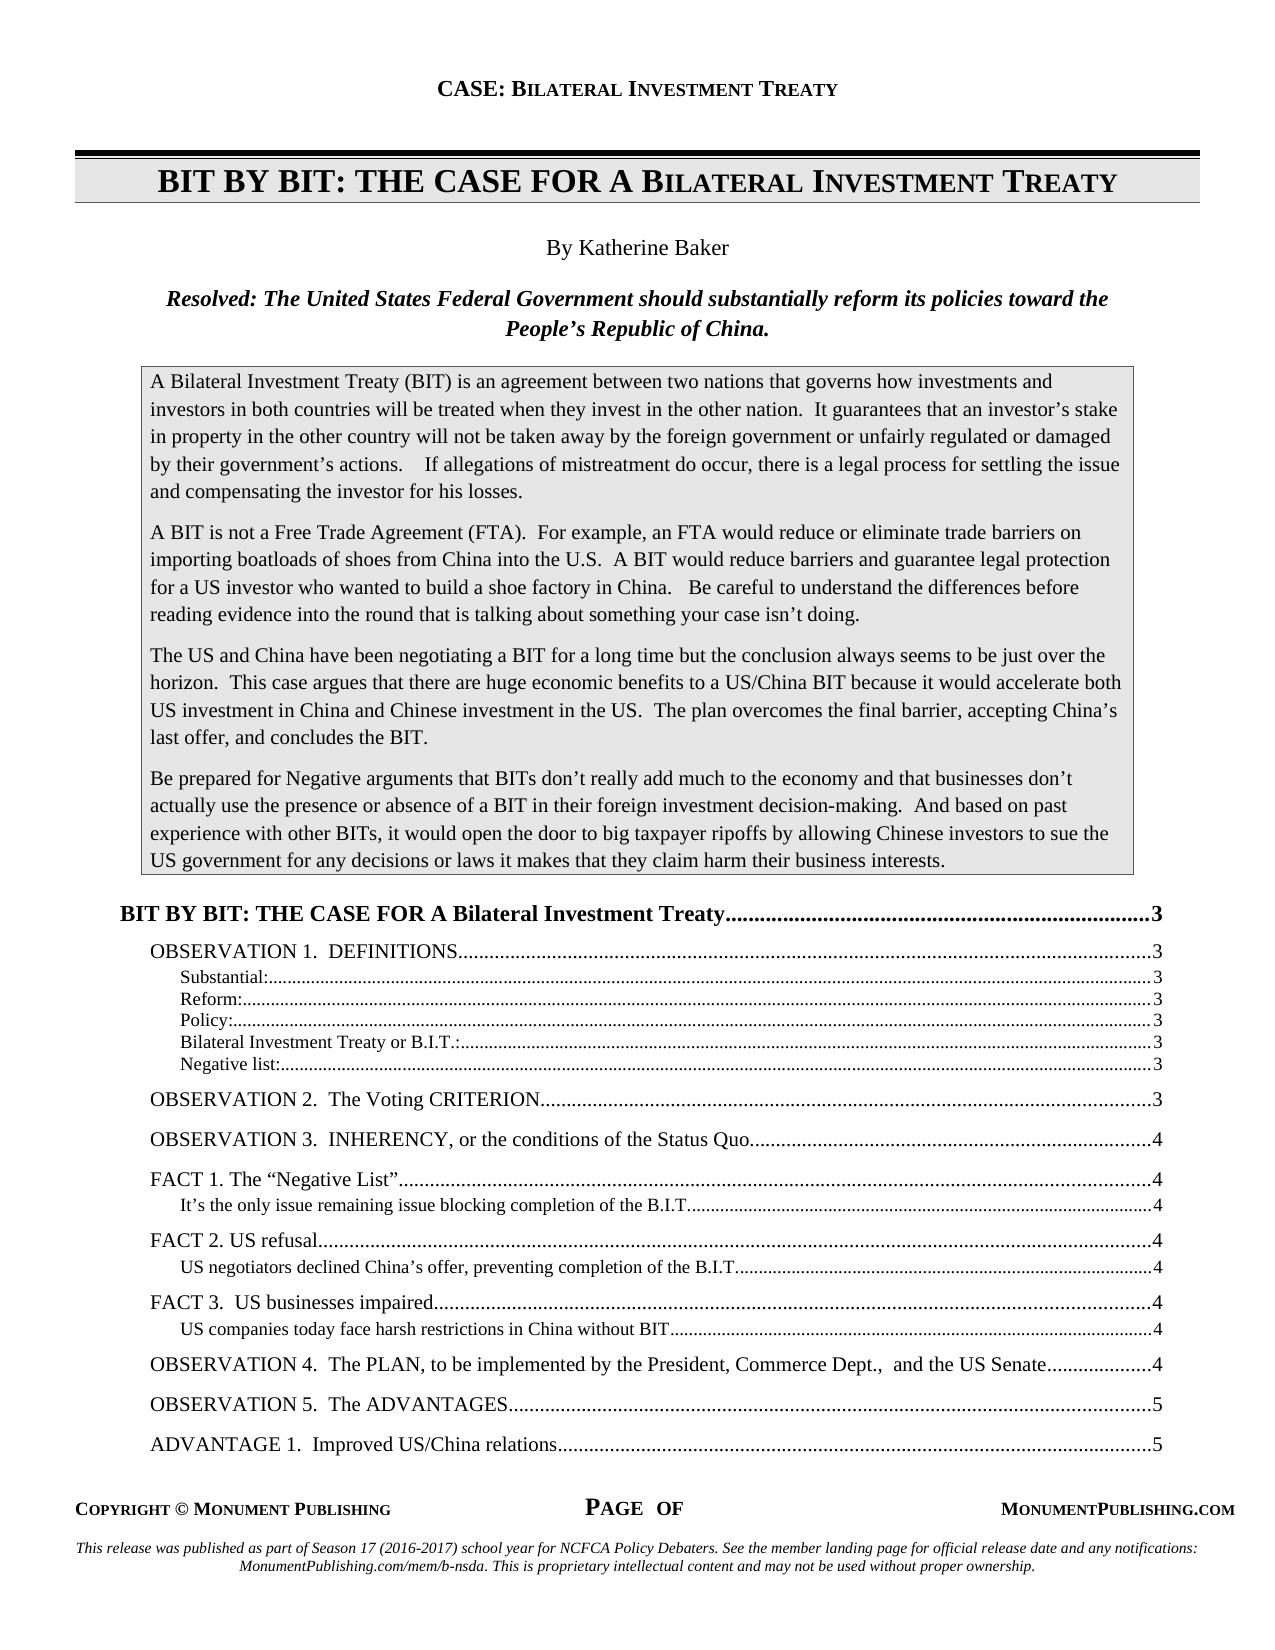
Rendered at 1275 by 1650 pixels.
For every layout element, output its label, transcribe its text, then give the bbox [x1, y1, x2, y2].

text Reform: 3 [180, 988, 1125, 1009]
text ADVANTAGE 1. Improved US/China relations 5 [150, 1432, 1125, 1456]
text FACT 3. US businesses impaired. 4 [150, 1290, 1125, 1314]
list A BIT is not a Free Trade Agreement (FTA). For example, an FTA would reduce or eliminate trade barriers on importing boatloads of shoes from China into the U.S. A BIT would reduce barriers and guarantee legal protection for a US investor who wanted to build a shoe factory in China. Be careful to understand the differences before reading evidence into the round that is talking about something your case isn’t doing. [142, 516, 1133, 626]
text It’s the only issue remaining issue blocking completion of the B.I.T. 4 [180, 1194, 1125, 1216]
list The US and China have been negotiating a BIT for a long time but the conclusion always seems to be just over the horizon. This case argues that there are huge economic benefits to a US/China BIT because it would accelerate both US investment in China and Chinese investment in the US. The plan overcomes the final barrier, accepting China’s last offer, and concludes the BIT. [142, 639, 1133, 749]
text Policy: 3 [180, 1009, 1125, 1031]
text By Katherine Baker [150, 234, 1125, 260]
text OBSERVATION 4. The PLAN, to be implemented by the President, Commerce Dept., and the US Senate 4 [150, 1352, 1125, 1376]
text BIT BY BIT: THE CASE FOR A Bilateral Investment Treaty 3 [120, 900, 1125, 926]
text OBSERVATION 1. DEFINITIONS 3 [150, 939, 1125, 963]
text Bilateral Investment Treaty or B.I.T.: 3 [180, 1031, 1125, 1052]
text OBSERVATION 2. The Voting CRITERION. 3 [150, 1087, 1125, 1111]
text Negative list: 3 [180, 1052, 1125, 1074]
text US companies today face harsh restrictions in China without BIT 4 [180, 1318, 1125, 1339]
text OBSERVATION 3. INHERENCY, or the conditions of the Status Quo. 4 [150, 1127, 1125, 1151]
text US negotiators declined China’s offer, preventing completion of the B.I.T. 4 [180, 1256, 1125, 1278]
list Be prepared for Negative arguments that BITs don’t really add much to the economy and that businesses don’t actually use the presence or absence of a BIT in their foreign investment decision-making. And based on past experience with other BITs, it would open the door to big taxpayer ripoffs by allowing Chinese investors to sue the US government for any decisions or laws it makes that they claim harm their business interests. [142, 762, 1133, 874]
text OBSERVATION 5. The ADVANTAGES 5 [150, 1392, 1125, 1416]
text Substantial: 3 [180, 966, 1125, 988]
text FACT 2. US refusal. 4 [150, 1228, 1125, 1252]
list A Bilateral Investment Treaty (BIT) is an agreement between two nations that governs how investments and investors in both countries will be treated when they invest in the other nation. It guarantees that an investor’s stake in property in the other country will not be taken away by the foreign government or unfairly regulated or damaged by their government’s actions. If allegations of mistreatment do occur, there is a legal process for settling the issue and compensating the investor for his losses. [142, 367, 1133, 503]
text Resolved: The United States Federal Government should substantially reform its policies toward the People’s Republic of China. [150, 285, 1125, 341]
text FACT 1. The “Negative List” 4 [150, 1167, 1125, 1191]
title BIT BY BIT: THE CASE FOR A Bilateral Investment Treaty [75, 159, 1200, 202]
